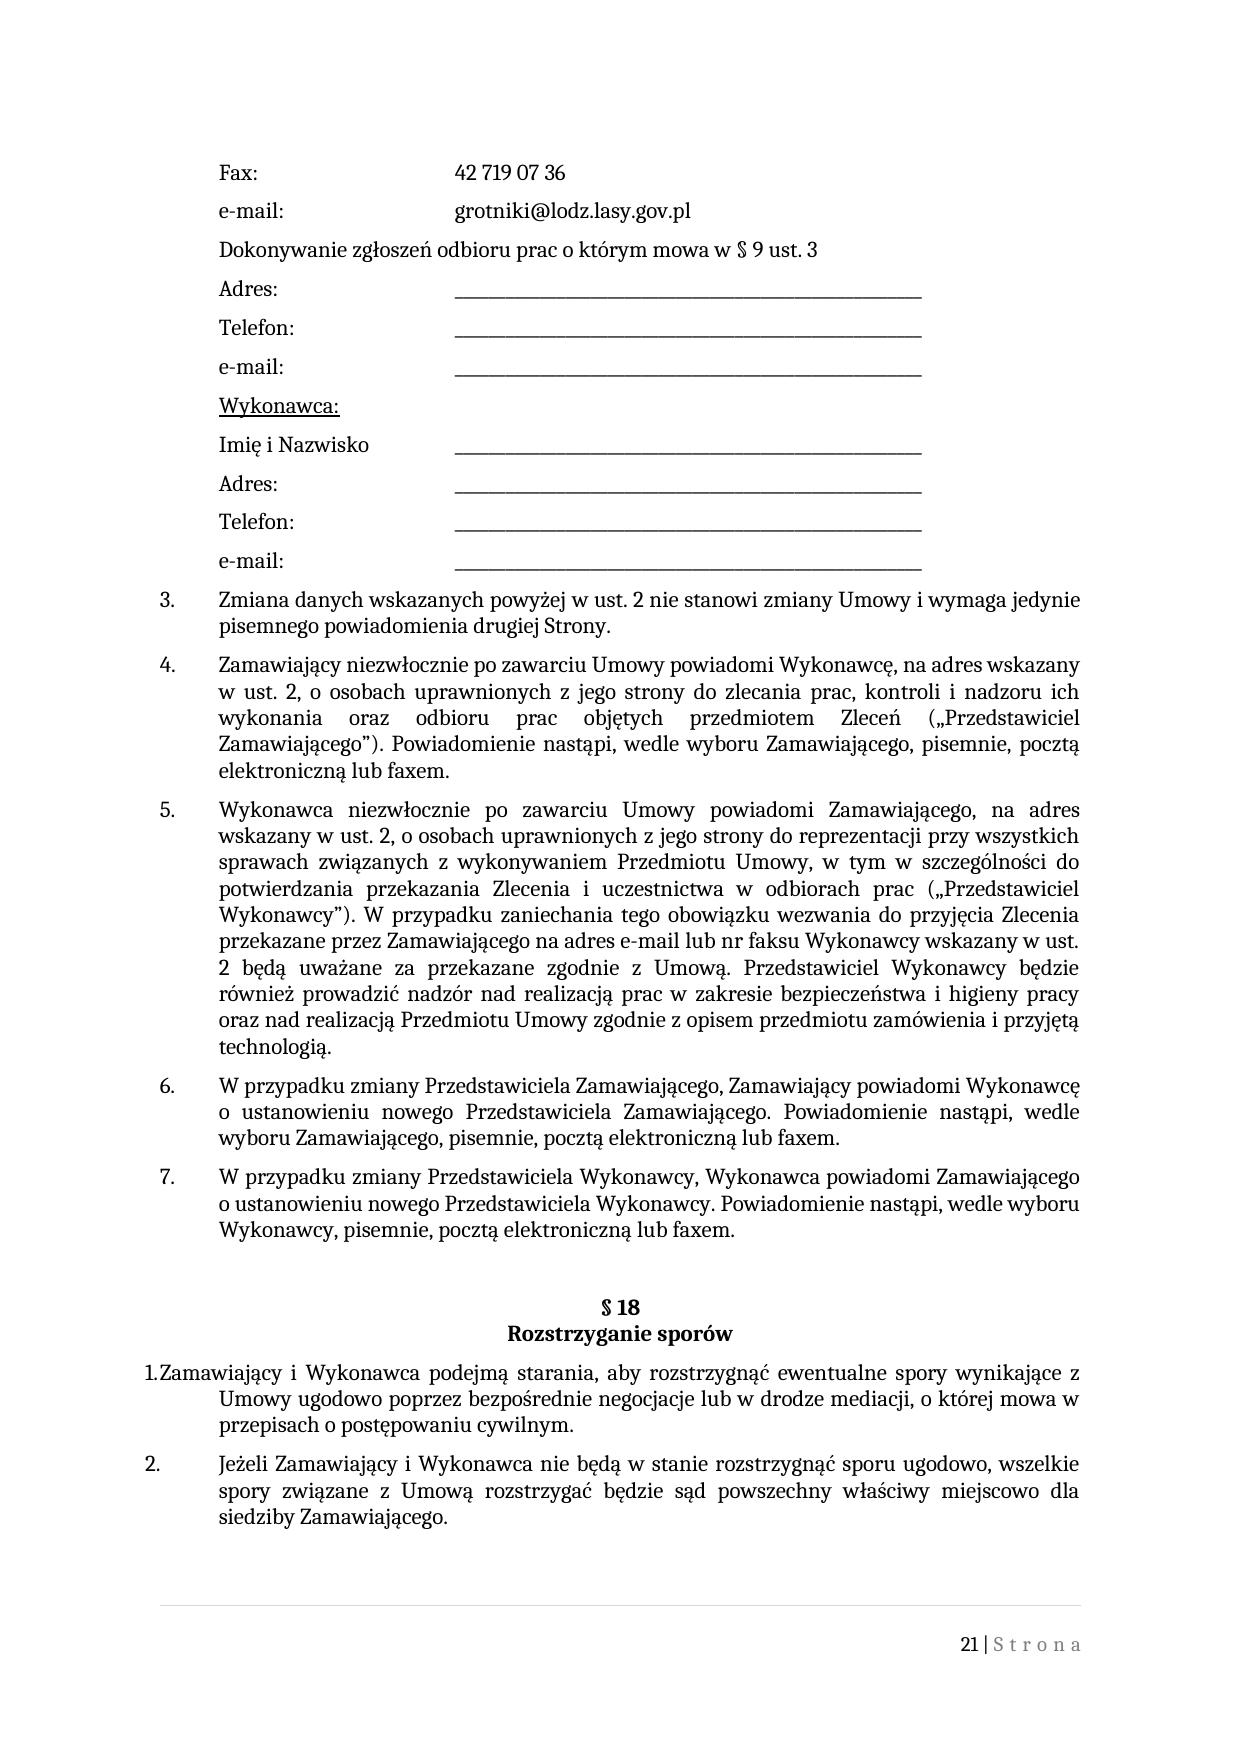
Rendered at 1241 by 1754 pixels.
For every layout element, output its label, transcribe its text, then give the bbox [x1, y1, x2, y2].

list Zamawiający niezwłocznie po zawarciu Umowy powiadomi Wykonawcę, na adres wskazany w ust. 2, o osobach uprawnionych z jego strony do zlecania prac, kontroli i nadzoru ich wykonania oraz odbioru prac objętych przedmiotem Zleceń („Przedstawiciel Zamawiającego”). Powiadomienie nastąpi, wedle wyboru Zamawiającego, pisemnie, pocztą elektroniczną lub faxem. [159, 652, 1081, 784]
list Zamawiający i Wykonawca podejmą starania, aby rozstrzygnąć ewentualne spory wynikające z Umowy ugodowo poprzez bezpośrednie negocjacje lub w drodze mediacji, o której mowa w przepisach o postępowaniu cywilnym. [145, 1359, 1081, 1439]
text Fax: 42 719 07 36 [218, 159, 1081, 186]
text Telefon: _______________________________________________________ [218, 315, 1081, 341]
text Imię i Nazwisko _______________________________________________________ [218, 431, 1081, 458]
list Jeżeli Zamawiający i Wykonawca nie będą w stanie rozstrzygnąć sporu ugodowo, wszelkie spory związane z Umową rozstrzygać będzie sąd powszechny właściwy miejscowo dla siedziby Zamawiającego. [145, 1451, 1081, 1530]
list Wykonawca niezwłocznie po zawarciu Umowy powiadomi Zamawiającego, na adres wskazany w ust. 2, o osobach uprawnionych z jego strony do reprezentacji przy wszystkich sprawach związanych z wykonywaniem Przedmiotu Umowy, w tym w szczególności do potwierdzania przekazania Zlecenia i uczestnictwa w odbiorach prac („Przedstawiciel Wykonawcy”). W przypadku zaniechania tego obowiązku wezwania do przyjęcia Zlecenia przekazane przez Zamawiającego na adres e-mail lub nr faksu Wykonawcy wskazany w ust. 2 będą uważane za przekazane zgodnie z Umową. Przedstawiciel Wykonawcy będzie również prowadzić nadzór nad realizacją prac w zakresie bezpieczeństwa i higieny pracy oraz nad realizacją Przedmiotu Umowy zgodnie z opisem przedmiotu zamówienia i przyjętą technologią. [159, 796, 1081, 1060]
text Dokonywanie zgłoszeń odbioru prac o którym mowa w § 9 ust. 3 [218, 237, 1081, 263]
text Telefon: _______________________________________________________ [218, 509, 1081, 536]
text Adres: _______________________________________________________ [218, 470, 1081, 497]
list W przypadku zmiany Przedstawiciela Wykonawcy, Wykonawca powiadomi Zamawiającego o ustanowieniu nowego Przedstawiciela Wykonawcy. Powiadomienie nastąpi, wedle wyboru Wykonawcy, pisemnie, pocztą elektroniczną lub faxem. [159, 1164, 1081, 1243]
text e-mail: grotniki@lodz.lasy.gov.pl [218, 198, 1081, 225]
text e-mail: _______________________________________________________ [218, 548, 1081, 574]
list W przypadku zmiany Przedstawiciela Zamawiającego, Zamawiający powiadomi Wykonawcę o ustanowieniu nowego Przedstawiciela Zamawiającego. Powiadomienie nastąpi, wedle wyboru Zamawiającego, pisemnie, pocztą elektroniczną lub faxem. [159, 1072, 1081, 1151]
list Zmiana danych wskazanych powyżej w ust. 2 nie stanowi zmiany Umowy i wymaga jedynie pisemnego powiadomienia drugiej Strony. [159, 587, 1081, 639]
text Wykonawca: [218, 393, 1081, 419]
text Adres: _______________________________________________________ [218, 276, 1081, 302]
text e-mail: _______________________________________________________ [218, 354, 1081, 380]
text § 18 Rozstrzyganie sporów [159, 1294, 1081, 1347]
